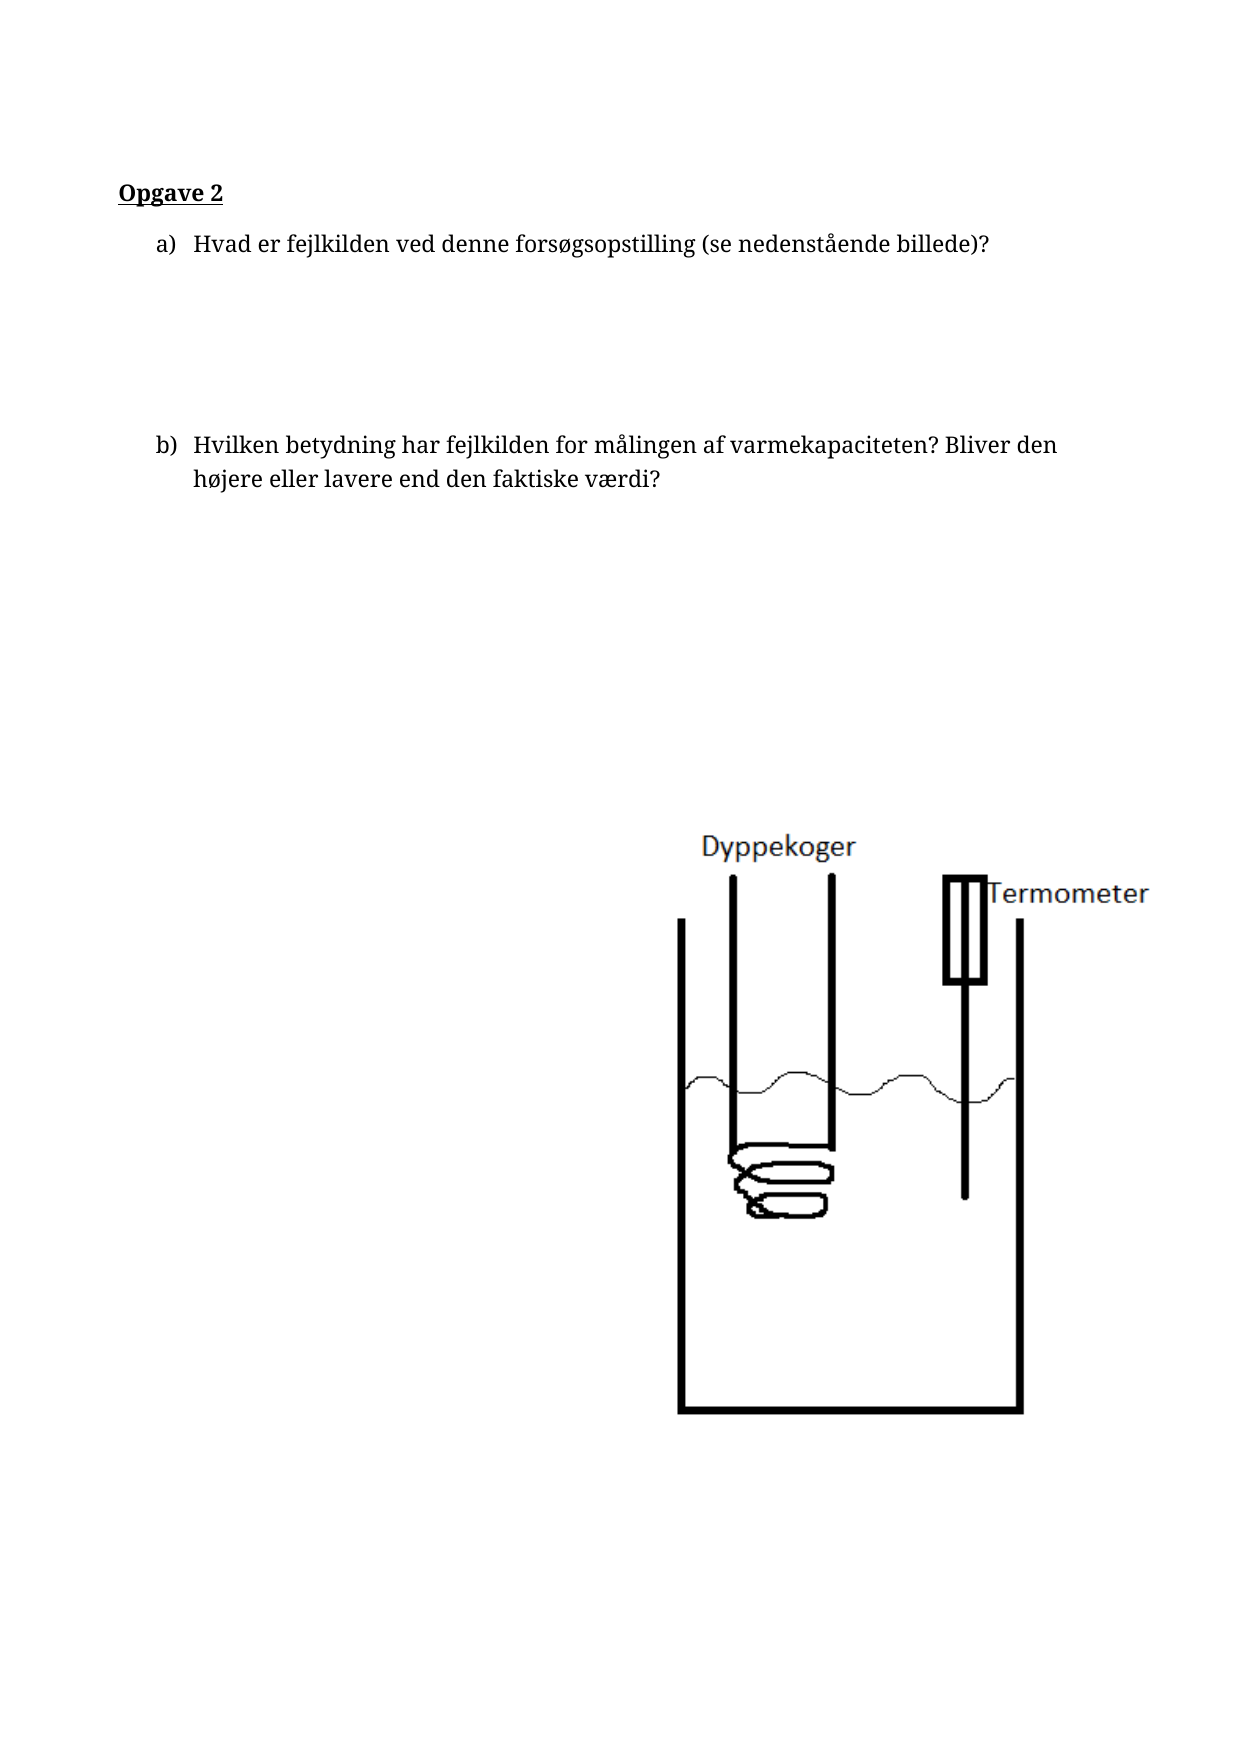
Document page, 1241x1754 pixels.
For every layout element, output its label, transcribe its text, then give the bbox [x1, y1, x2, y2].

picture [601, 817, 1162, 1435]
list Hvilken betydning har fejlkilden for målingen af varmekapaciteten? Bliver den højere eller lavere end den faktiske værdi? [156, 429, 1122, 494]
list Hvad er fejlkilden ved denne forsøgsopstilling (se nedenstående billede)? [156, 228, 1122, 259]
text Opgave 2 [118, 177, 1122, 208]
